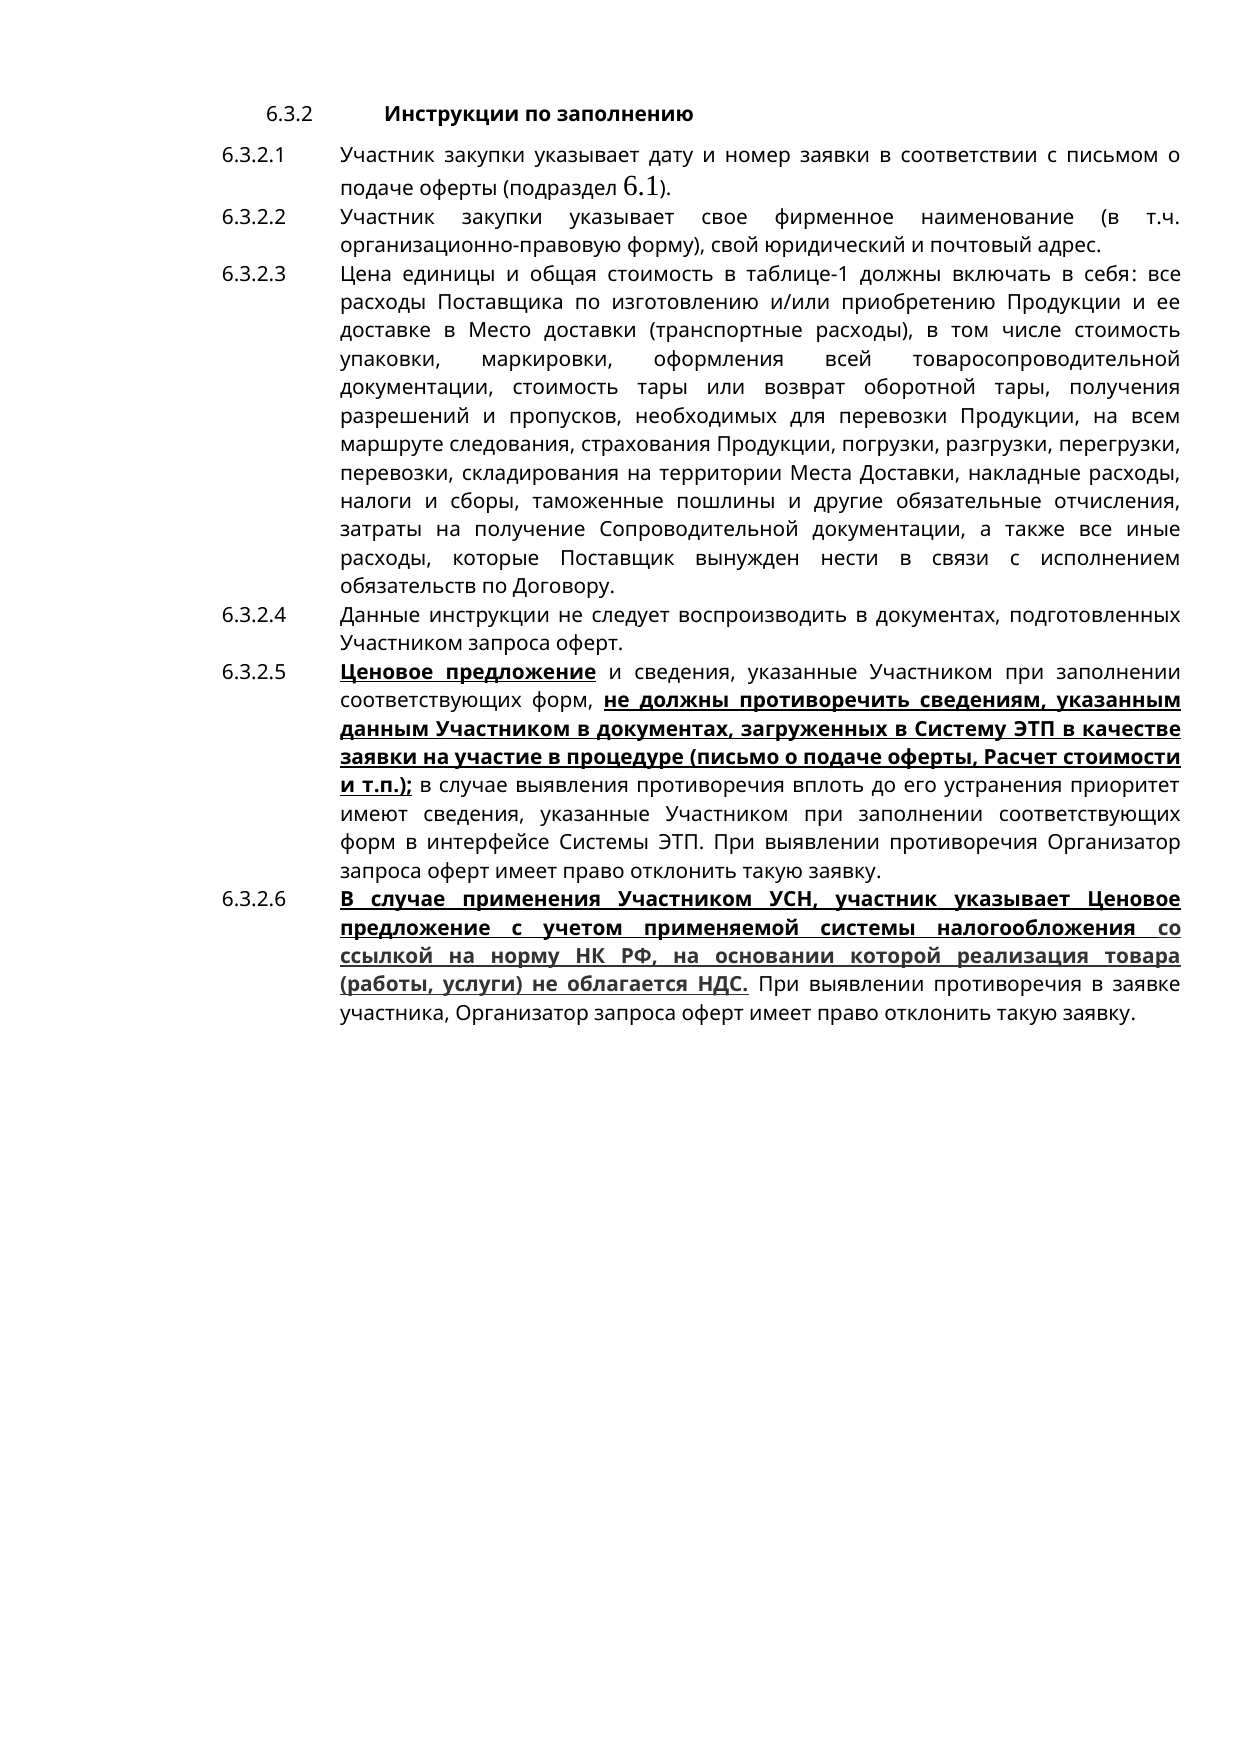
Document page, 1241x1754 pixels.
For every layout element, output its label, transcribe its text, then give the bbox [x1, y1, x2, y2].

list Участник закупки указывает свое фирменное наименование (в т.ч. организационно-правовую форму), свой юридический и почтовый адрес. [222, 202, 1181, 259]
list Инструкции по заполнению [266, 99, 1181, 127]
list Участник закупки указывает дату и номер заявки в соответствии с письмом о подаче оферты (подраздел 6.1). [222, 140, 1181, 202]
list Цена единицы и общая стоимость в таблице-1 должны включать в себя: все расходы Поставщика по изготовлению и/или приобретению Продукции и ее доставке в Место доставки (транспортные расходы), в том числе стоимость упаковки, маркировки, оформления всей товаросопроводительной документации, стоимость тары или возврат оборотной тары, получения разрешений и пропусков, необходимых для перевозки Продукции, на всем маршруте следования, страхования Продукции, погрузки, разгрузки, перегрузки, перевозки, складирования на территории Места Доставки, накладные расходы, налоги и сборы, таможенные пошлины и другие обязательные отчисления, затраты на получение Сопроводительной документации, а также все иные расходы, которые Поставщик вынужден нести в связи с исполнением обязательств по Договору. [222, 259, 1181, 600]
list В случае применения Участником УСН, участник указывает Ценовое предложение с учетом применяемой системы налогообложения со ссылкой на норму НК РФ, на основании которой реализация товара (работы, услуги) не облагается НДС. При выявлении противоречия в заявке участника, Организатор запроса оферт имеет право отклонить такую заявку. [222, 884, 1181, 1026]
list Ценовое предложение и сведения, указанные Участником при заполнении соответствующих форм, не должны противоречить сведениям, указанным данным Участником в документах, загруженных в Систему ЭТП в качестве заявки на участие в процедуре (письмо о подаче оферты, Расчет стоимости и т.п.); в случае выявления противоречия вплоть до его устранения приоритет имеют сведения, указанные Участником при заполнении соответствующих форм в интерфейсе Системы ЭТП. При выявлении противоречия Организатор запроса оферт имеет право отклонить такую заявку. [222, 657, 1181, 884]
list Данные инструкции не следует воспроизводить в документах, подготовленных Участником запроса оферт. [222, 600, 1181, 657]
